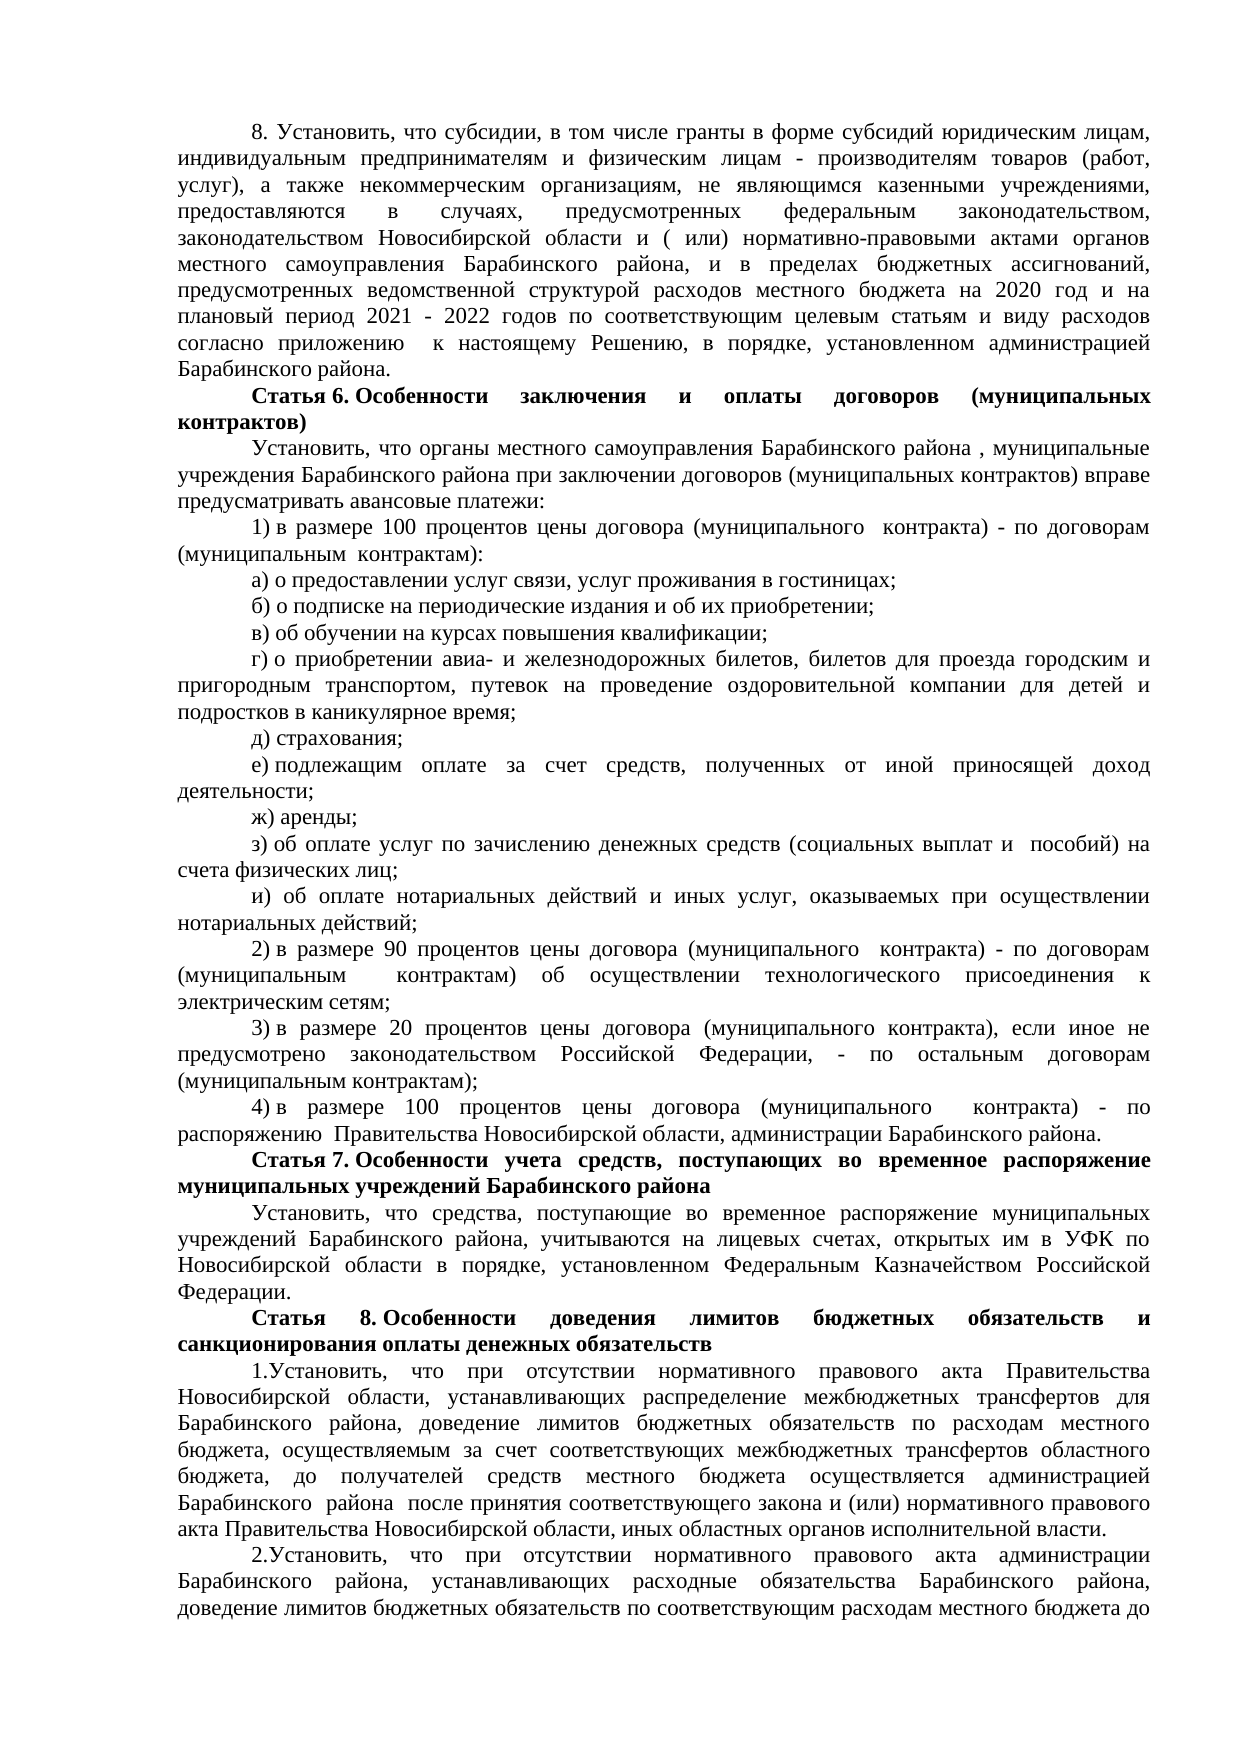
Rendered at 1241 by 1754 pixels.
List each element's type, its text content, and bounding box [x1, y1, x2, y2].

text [177, 1541, 1152, 1620]
text Установить, что средства, поступающие во временное распоряжение муниципальных учреждений Барабинского района, учитываются на лицевых счетах, открытых им в УФК по Новосибирской области в порядке, установленном Федеральным Казначейством Российской Федерации. [177, 1199, 1152, 1304]
text з) об оплате услуг по зачислению денежных средств (социальных выплат и пособий) на счета физических лиц; [177, 830, 1152, 882]
text д) страхования; [177, 724, 1152, 751]
text Статья 6. Особенности заключения и оплаты договоров (муниципальных контрактов) [177, 382, 1152, 434]
text 2) в размере 90 процентов цены договора (муниципального контракта) - по договорам (муниципальным контрактам) об осуществлении технологического присоединения к электрическим сетям; [177, 935, 1152, 1014]
text г) о приобретении авиа- и железнодорожных билетов, билетов для проезда городским и пригородным транспортом, путевок на проведение оздоровительной компании для детей и подростков в каникулярное время; [177, 645, 1152, 724]
text ж) аренды; [177, 803, 1152, 830]
text а) о предоставлении услуг связи, услуг проживания в гостиницах; [177, 566, 1152, 592]
text 4) в размере 100 процентов цены договора (муниципального контракта) - по распоряжению Правительства Новосибирской области, администрации Барабинского района. [177, 1093, 1152, 1146]
text Статья 8. Особенности доведения лимитов бюджетных обязательств и санкционирования оплаты денежных обязательств [177, 1304, 1152, 1357]
text Установить, что органы местного самоуправления Барабинского района , муниципальные учреждения Барабинского района при заключении договоров (муниципальных контрактов) вправе предусматривать авансовые платежи: [177, 434, 1152, 513]
text 8. Установить, что субсидии, в том числе гранты в форме субсидий юридическим лицам, индивидуальным предпринимателям и физическим лицам - производителям товаров (работ, услуг), а также некоммерческим организациям, не являющимся казенными учреждениями, предоставляются в случаях, предусмотренных федеральным законодательством, законодательством Новосибирской области и ( или) нормативно-правовыми актами органов местного самоуправления Барабинского района, и в пределах бюджетных ассигнований, предусмотренных ведомственной структурой расходов местного бюджета на 2020 год и на плановый период 2021 - 2022 годов по соответствующим целевым статьям и виду расходов согласно приложению к настоящему Решению, в порядке, установленном администрацией Барабинского района. [177, 118, 1152, 382]
text 1) в размере 100 процентов цены договора (муниципального контракта) - по договорам (муниципальным контрактам): [177, 513, 1152, 566]
text е) подлежащим оплате за счет средств, полученных от иной приносящей доход деятельности; [177, 751, 1152, 803]
text и) об оплате нотариальных действий и иных услуг, оказываемых при осуществлении нотариальных действий; [177, 882, 1152, 935]
text Статья 7. Особенности учета средств, поступающих во временное распоряжение муниципальных учреждений Барабинского района [177, 1146, 1152, 1199]
text 1.Установить, что при отсутствии нормативного правового акта Правительства Новосибирской области, устанавливающих распределение межбюджетных трансфертов для Барабинского района, доведение лимитов бюджетных обязательств по расходам местного бюджета, осуществляемым за счет соответствующих межбюджетных трансфертов областного бюджета, до получателей средств местного бюджета осуществляется администрацией Барабинского района после принятия соответствующего закона и (или) нормативного правового акта Правительства Новосибирской области, иных областных органов исполнительной власти. [177, 1357, 1152, 1541]
text в) об обучении на курсах повышения квалификации; [177, 619, 1152, 645]
text 3) в размере 20 процентов цены договора (муниципального контракта), если иное не предусмотрено законодательством Российской Федерации, - по остальным договорам (муниципальным контрактам); [177, 1014, 1152, 1093]
text б) о подписке на периодические издания и об их приобретении; [177, 592, 1152, 619]
